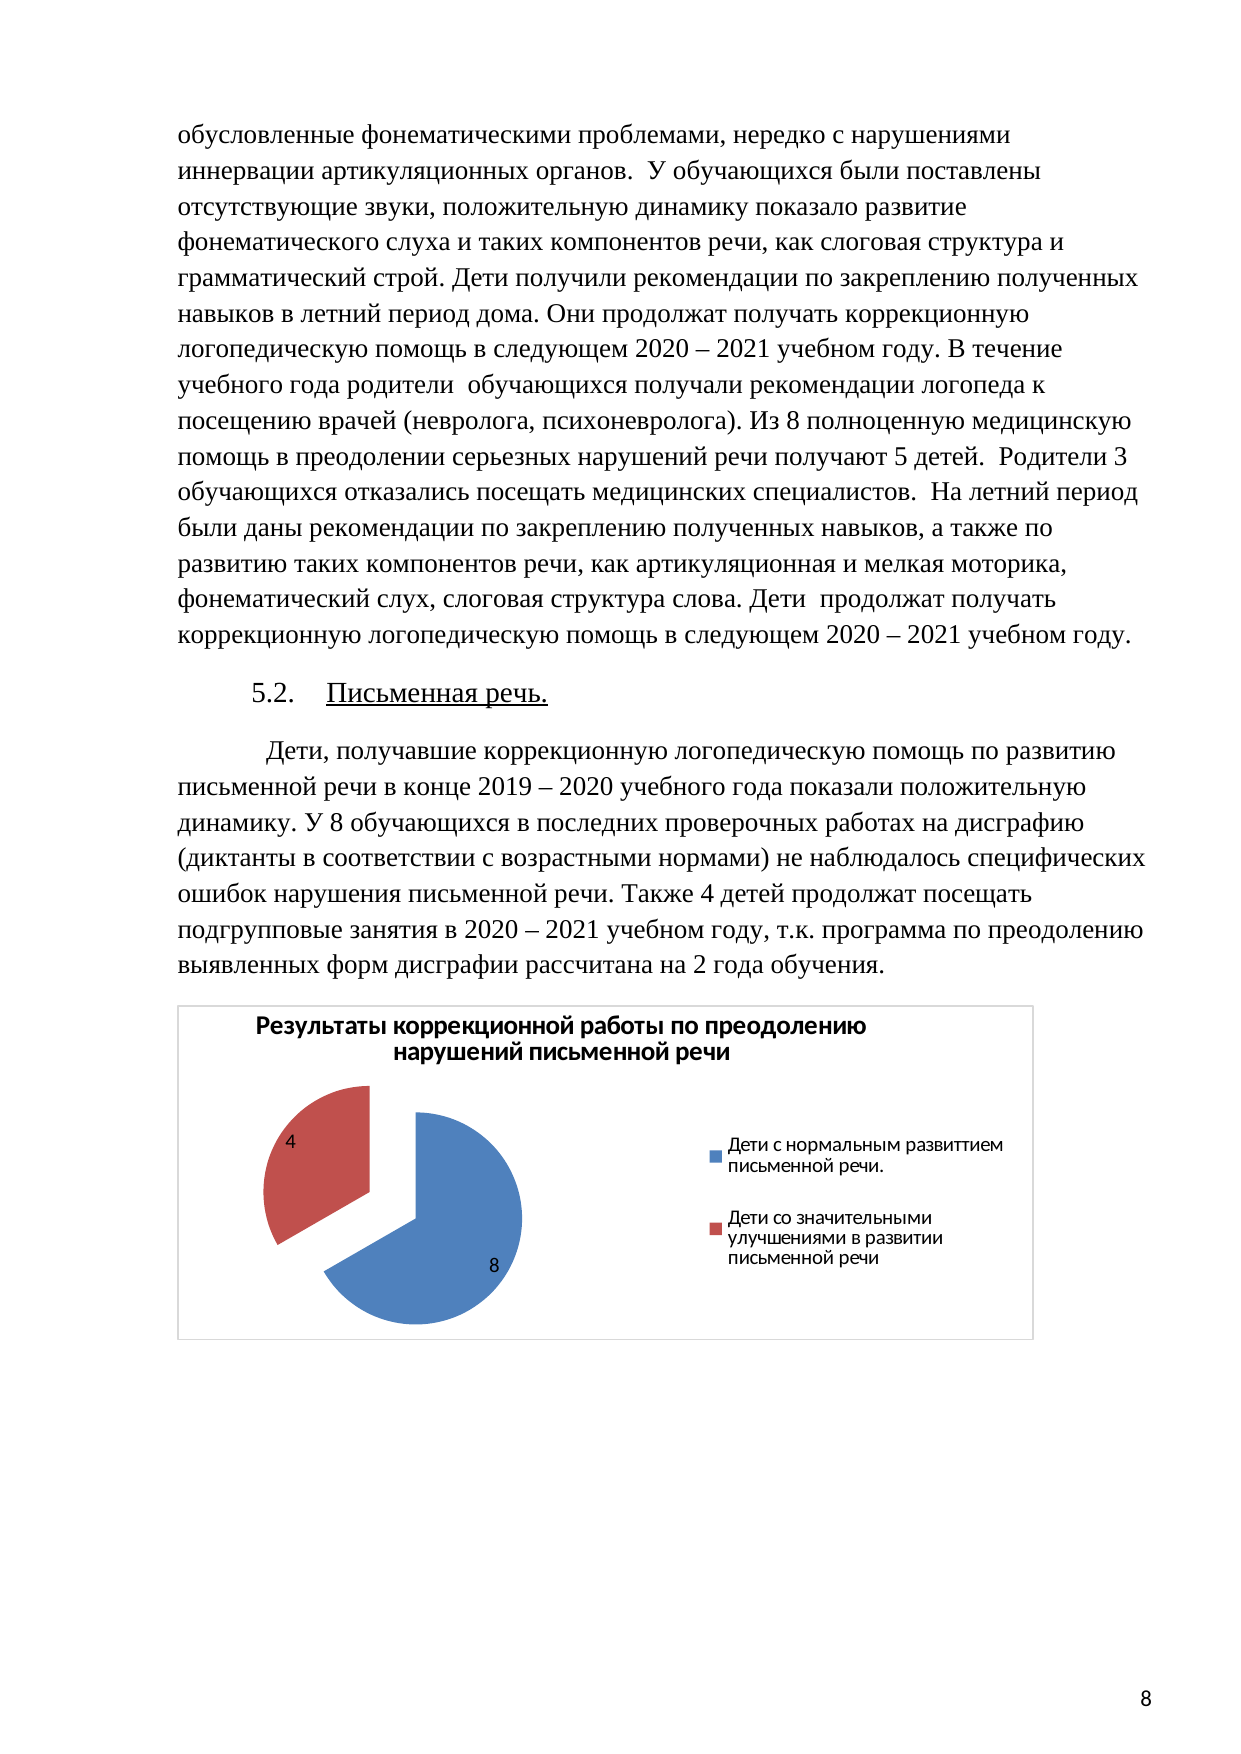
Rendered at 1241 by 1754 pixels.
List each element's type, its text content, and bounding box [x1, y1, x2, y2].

text Дети, получавшие коррекционную логопедическую помощь по развитию письменной речи в конце 2019 – 2020 учебного года показали положительную динамику. У 8 обучающихся в последних проверочных работах на дисграфию (диктанты в соответствии с возрастными нормами) не наблюдалось специфических ошибок нарушения письменной речи. Также 4 детей продолжат посещать подгрупповые занятия в 2020 – 2021 учебном году, т.к. программа по преодолению выявленных форм дисграфии рассчитана на 2 года обучения. [177, 734, 1152, 980]
list Письменная речь. [251, 675, 1152, 708]
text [177, 118, 1152, 649]
